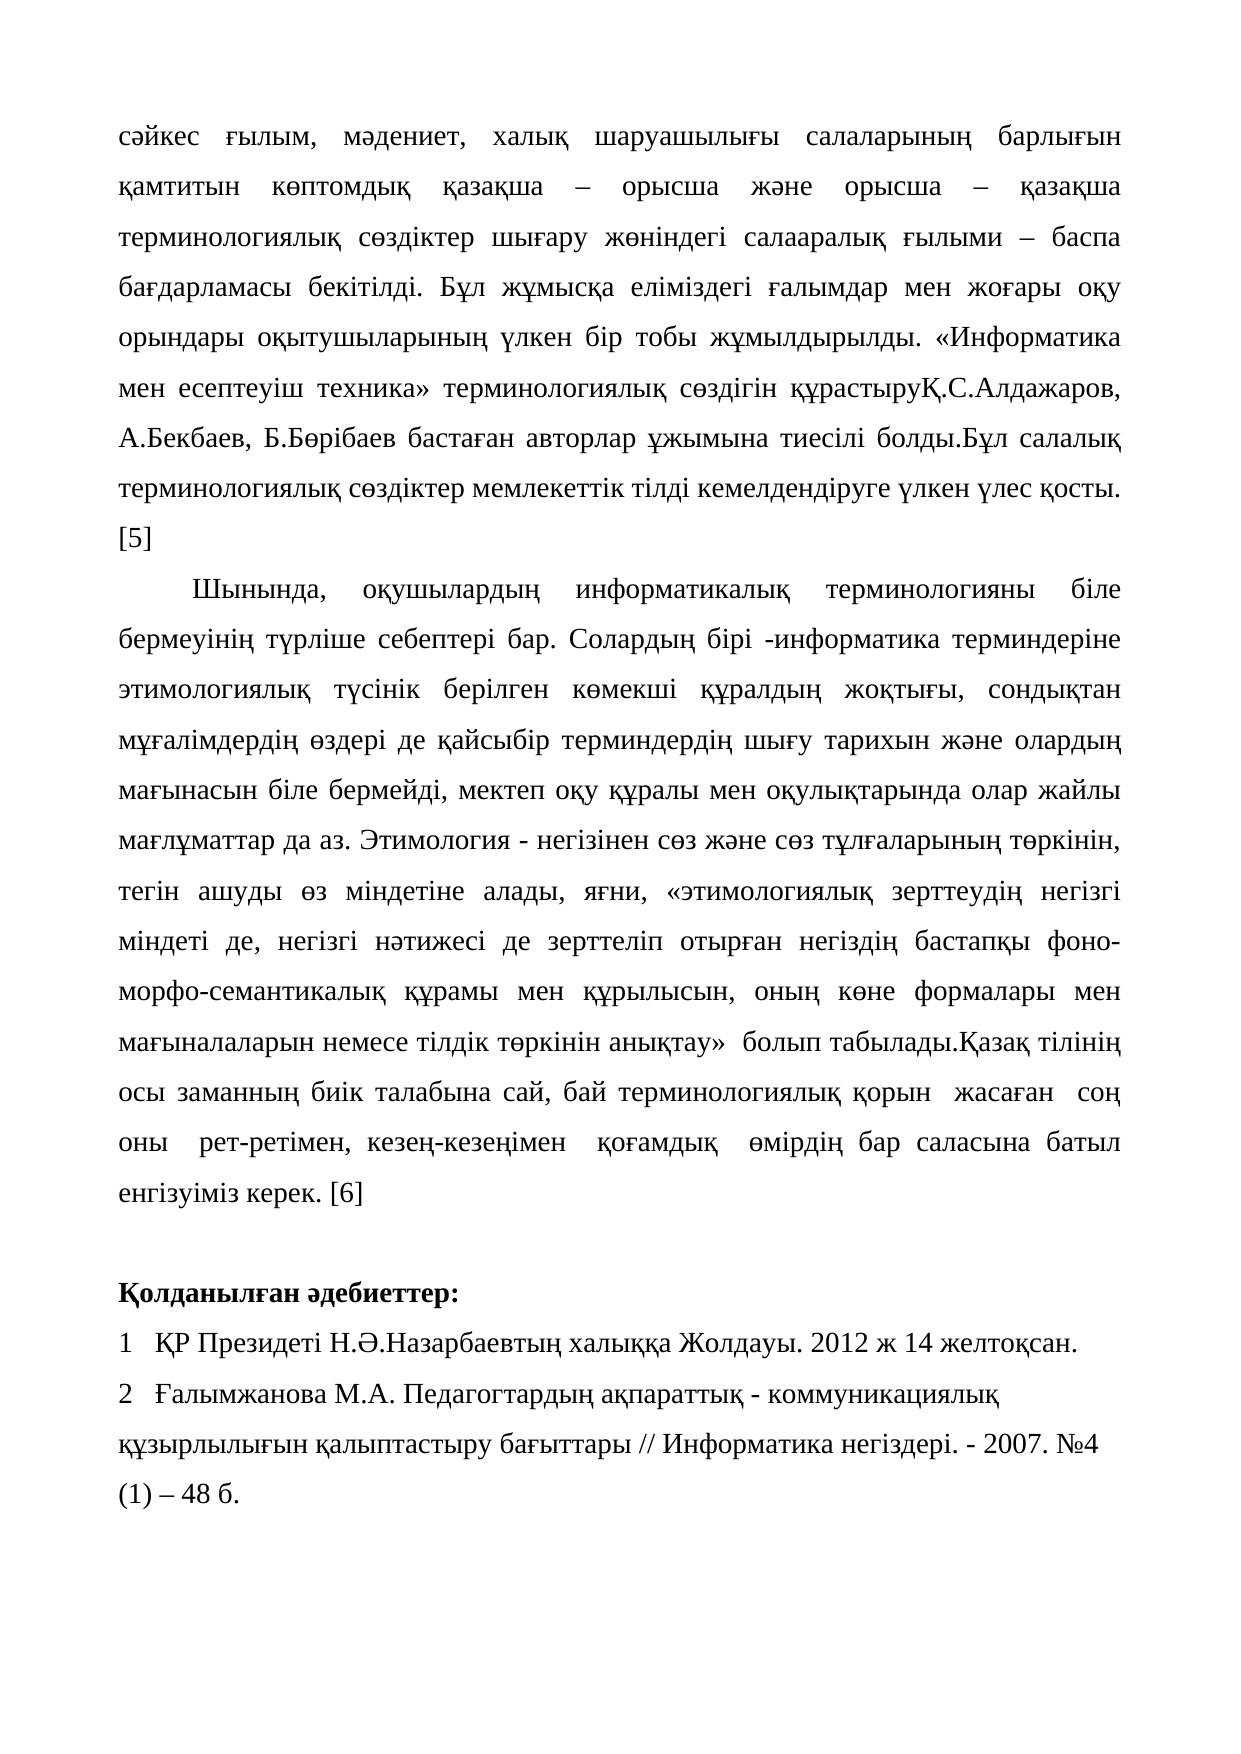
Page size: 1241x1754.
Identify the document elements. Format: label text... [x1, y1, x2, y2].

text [118, 118, 1122, 554]
text Қолданылған әдебиеттер: [118, 1275, 1122, 1309]
text 1 ҚР Президеті Н.Ә.Назарбаевтың халыққа Жолдауы. 2012 ж 14 желтоқсан. [118, 1326, 1122, 1359]
text Шынында, оқушылардың информатикалық терминологияны біле бермеуінің түрліше себептері бар. Солардың бірі -информатика терминдеріне этимологиялық түсінік берілген көмекші құралдың жоқтығы, сондықтан мұғалімдердің өздері де қайсыбір терминдердің шығу тарихын және олардың мағынасын біле бермейді, мектеп оқу құралы мен оқулықтарында олар жайлы мағлұматтар да аз. Этимология - негізінен сөз және сөз тұлғаларының төркінін, тегін ашуды өз міндетіне алады, яғни, «этимологиялық зерттеудің негізгі міндеті де, негізгі нәтижесі де зерттеліп отырған негіздің бастапқы фоно-морфо-семантикалық құрамы мен құрылысын, оның көне формалары мен мағыналаларын немесе тілдік төркінін анықтау» болып табылады.Қазақ тілінің осы заманның биік талабына сай, бай терминологиялық қорын жасаған соң оны рет-ретімен, кезең-кезеңімен қоғамдық өмірдің бар саласына батыл енгізуіміз керек. [6] [118, 571, 1122, 1208]
text 2 Ғалымжанова М.А. Педагогтардың ақпараттық - коммуникациялық құзырлылығын қалыптастыру бағыттары // Информатика негіздері. - 2007. №4 (1) – 48 б. [118, 1376, 1122, 1510]
